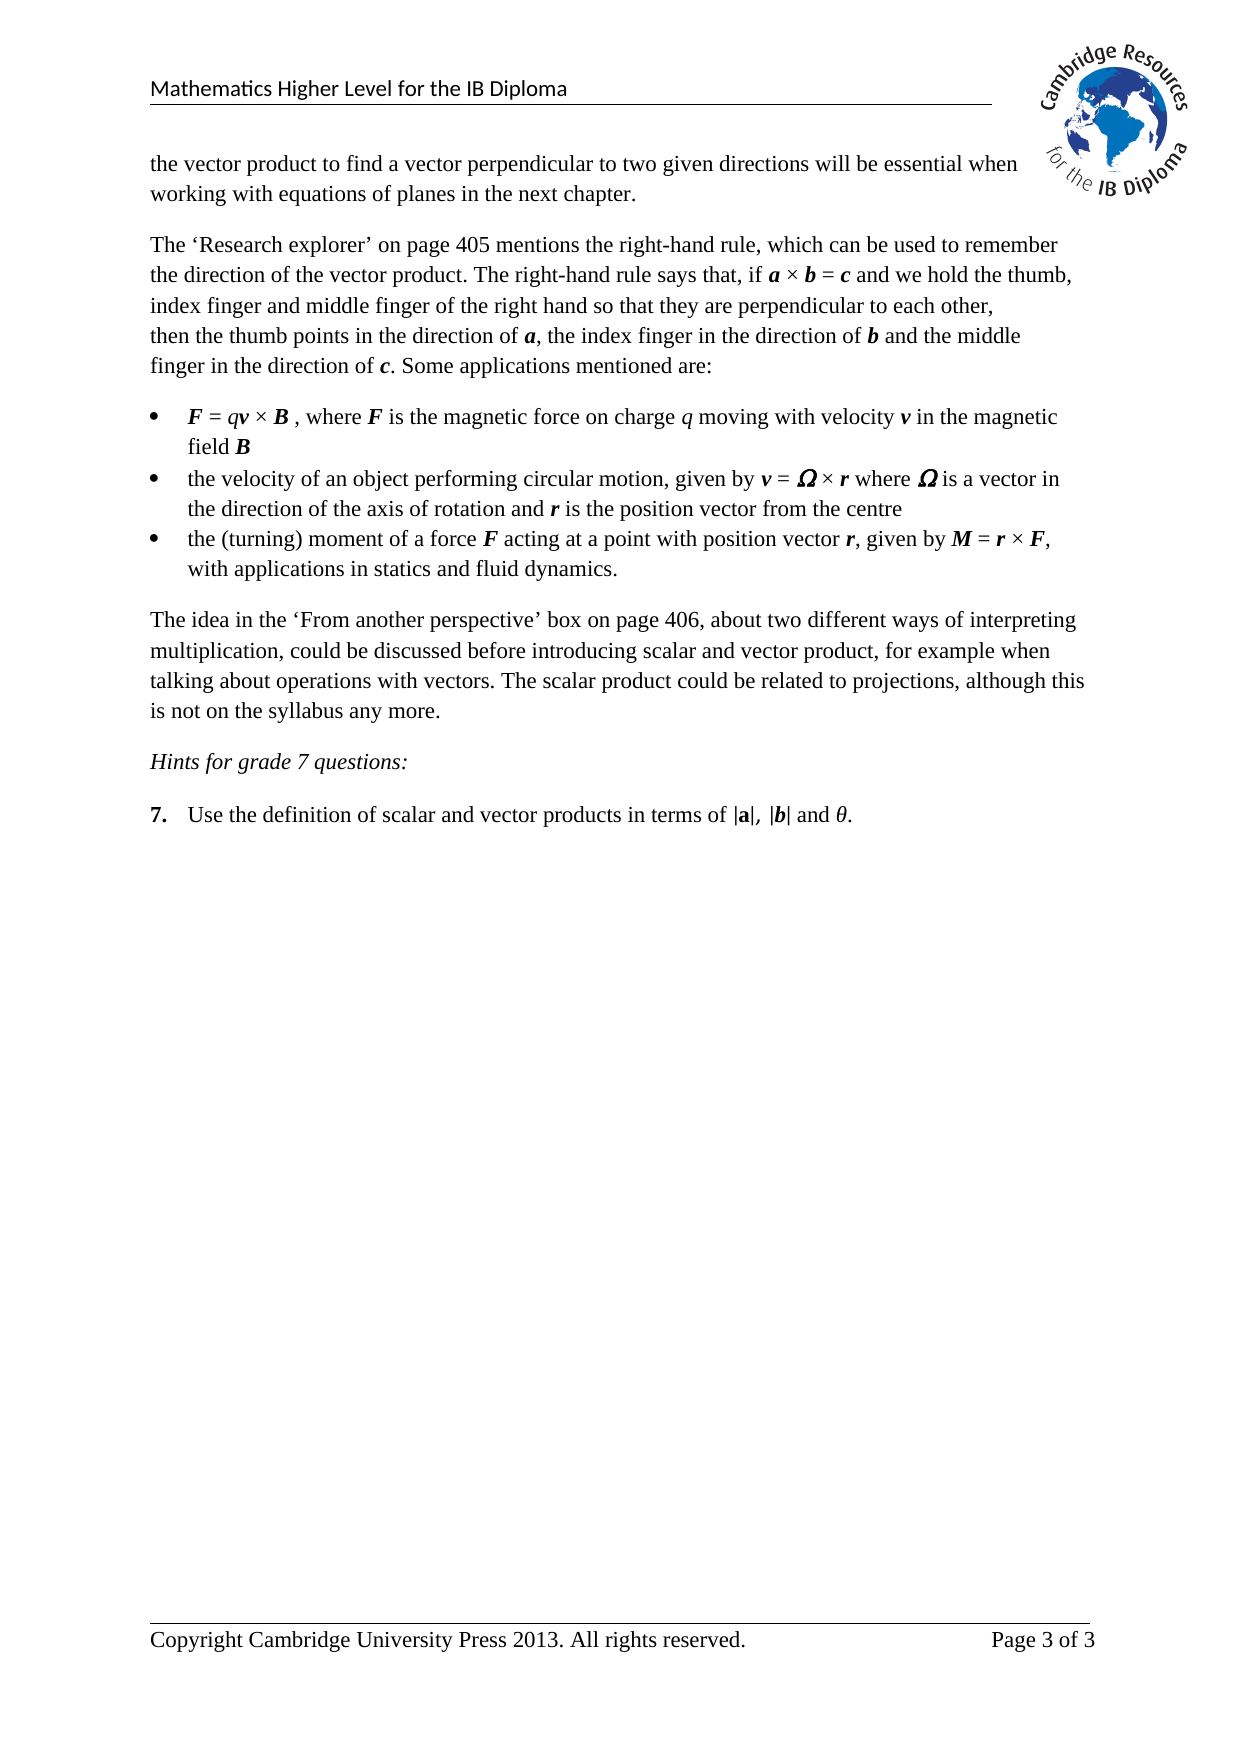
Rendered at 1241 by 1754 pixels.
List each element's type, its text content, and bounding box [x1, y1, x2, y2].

list the velocity of an object performing circular motion, given by v = Ω × r where Ω is a vector in the direction of the axis of rotation and r is the position vector from the centre [150, 463, 1090, 521]
picture [1040, 43, 1188, 197]
text The ‘Research explorer’ on page 405 mentions the right-hand rule, which can be used to remember the direction of the vector product. The right-hand rule says that, if a × b = c and we hold the thumb, index finger and middle finger of the right hand so that they are perpendicular to each other, then the thumb points in the direction of a, the index finger in the direction of b and the middle finger in the direction of c. Some applications mentioned are: [150, 231, 1090, 378]
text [150, 150, 1090, 207]
text 7. Use the definition of scalar and vector products in terms of |a|, |b| and θ. [150, 799, 1090, 827]
list F = qv × B , where F is the magnetic force on charge q moving with velocity v in the magnetic field B [150, 403, 1090, 460]
text The idea in the ‘From another perspective’ box on page 406, about two different ways of interpreting multiplication, could be discussed before introducing scalar and vector product, for example when talking about operations with vectors. The scalar product could be related to projections, although this is not on the syllabus any more. [150, 607, 1090, 723]
list the (turning) moment of a force F acting at a point with position vector r, given by M = r × F, with applications in statics and fluid dynamics. [150, 525, 1090, 582]
text Hints for grade 7 questions: [150, 748, 1090, 774]
